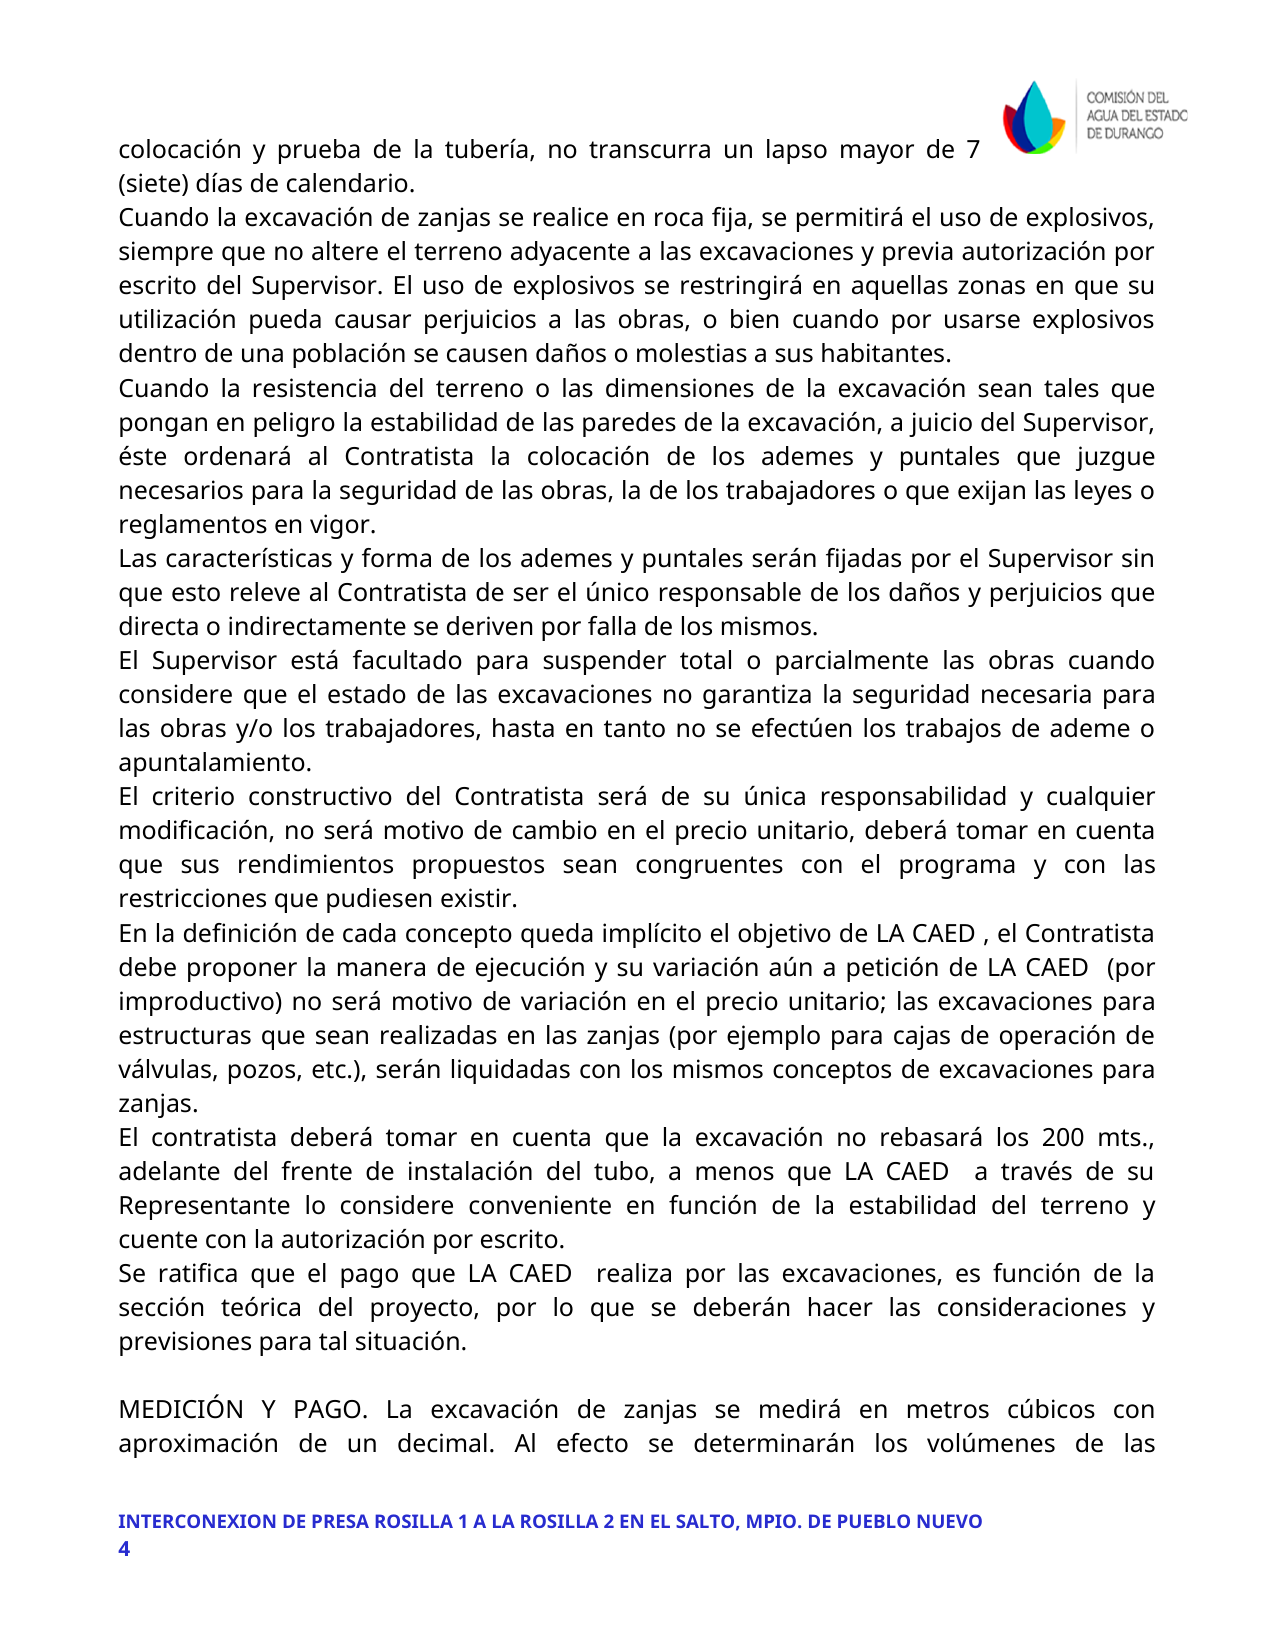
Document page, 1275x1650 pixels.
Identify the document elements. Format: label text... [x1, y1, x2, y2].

text Las características y forma de los ademes y puntales serán fijadas por el Supervisor sin que esto releve al Contratista de ser el único responsable de los daños y perjuicios que directa o indirectamente se deriven por falla de los mismos. [118, 541, 1157, 643]
text El criterio constructivo del Contratista será de su única responsabilidad y cualquier modificación, no será motivo de cambio en el precio unitario, deberá tomar en cuenta que sus rendimientos propuestos sean congruentes con el programa y con las restricciones que pudiesen existir. [118, 779, 1157, 915]
text Cuando la excavación de zanjas se realice en roca fija, se permitirá el uso de explosivos, siempre que no altere el terreno adyacente a las excavaciones y previa autorización por escrito del Supervisor. El uso de explosivos se restringirá en aquellas zonas en que su utilización pueda causar perjuicios a las obras, o bien cuando por usarse explosivos dentro de una población se causen daños o molestias a sus habitantes. [118, 200, 1157, 370]
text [118, 1392, 1157, 1460]
text Se ratifica que el pago que LA CAED realiza por las excavaciones, es función de la sección teórica del proyecto, por lo que se deberán hacer las consideraciones y previsiones para tal situación. [118, 1256, 1157, 1358]
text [118, 132, 1157, 200]
text Cuando la resistencia del terreno o las dimensiones de la excavación sean tales que pongan en peligro la estabilidad de las paredes de la excavación, a juicio del Supervisor, éste ordenará al Contratista la colocación de los ademes y puntales que juzgue necesarios para la seguridad de las obras, la de los trabajadores o que exijan las leyes o reglamentos en vigor. [118, 370, 1157, 541]
text El Supervisor está facultado para suspender total o parcialmente las obras cuando considere que el estado de las excavaciones no garantiza la seguridad necesaria para las obras y/o los trabajadores, hasta en tanto no se efectúen los trabajos de ademe o apuntalamiento. [118, 643, 1157, 779]
text En la definición de cada concepto queda implícito el objetivo de LA CAED , el Contratista debe proponer la manera de ejecución y su variación aún a petición de LA CAED (por improductivo) no será motivo de variación en el precio unitario; las excavaciones para estructuras que sean realizadas en las zanjas (por ejemplo para cajas de operación de válvulas, pozos, etc.), serán liquidadas con los mismos conceptos de excavaciones para zanjas. [118, 915, 1157, 1119]
text El contratista deberá tomar en cuenta que la excavación no rebasará los 200 mts., adelante del frente de instalación del tubo, a menos que LA CAED a través de su Representante lo considere conveniente en función de la estabilidad del terreno y cuente con la autorización por escrito. [118, 1119, 1157, 1256]
picture [1000, 78, 1191, 157]
